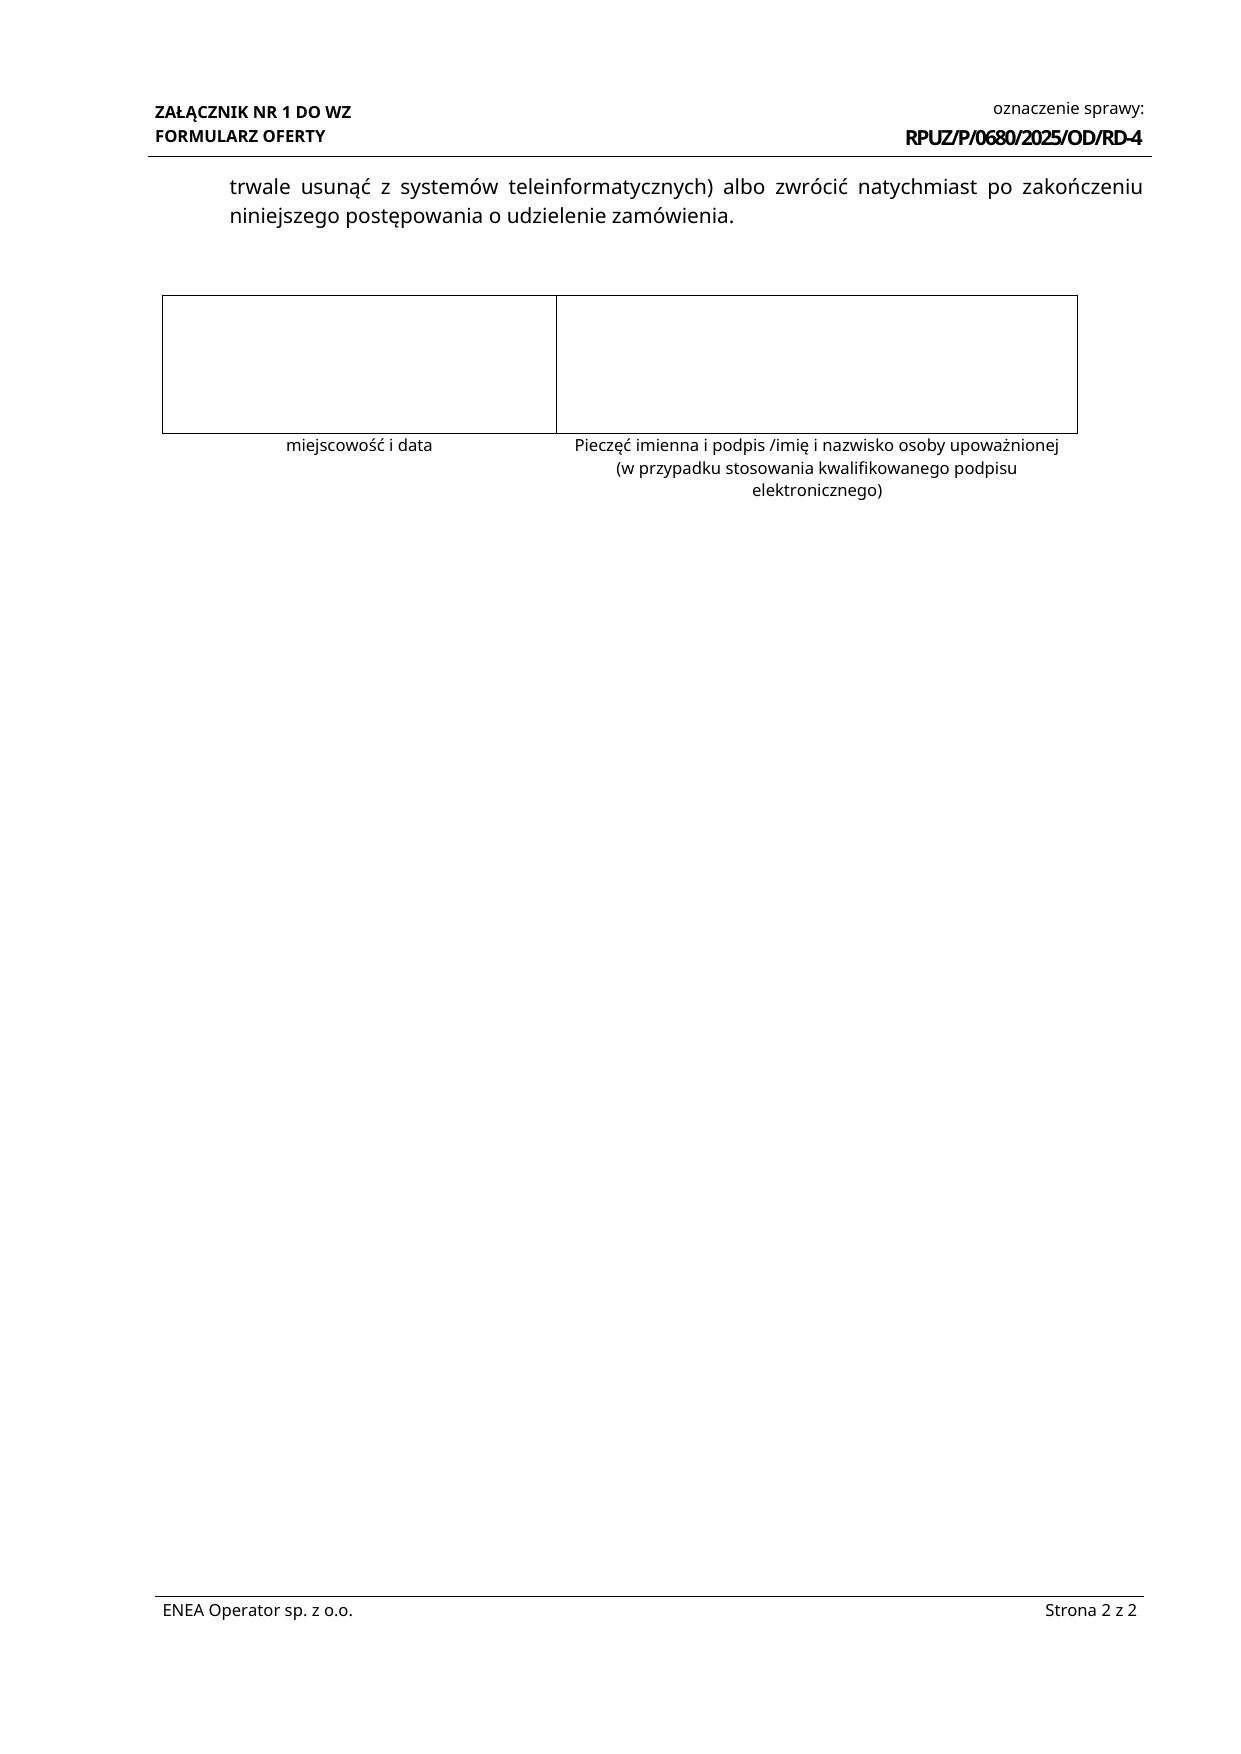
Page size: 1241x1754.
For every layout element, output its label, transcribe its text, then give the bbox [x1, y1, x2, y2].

table_header [557, 296, 1077, 432]
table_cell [148, 160, 1152, 229]
table_cell miejscowość i data [163, 434, 556, 502]
table_header [163, 296, 556, 432]
table_cell Pieczęć imienna i podpis /imię i nazwisko osoby upoważnionej (w przypadku stosowania kwalifikowanego podpisu elektronicznego) [556, 434, 1078, 502]
